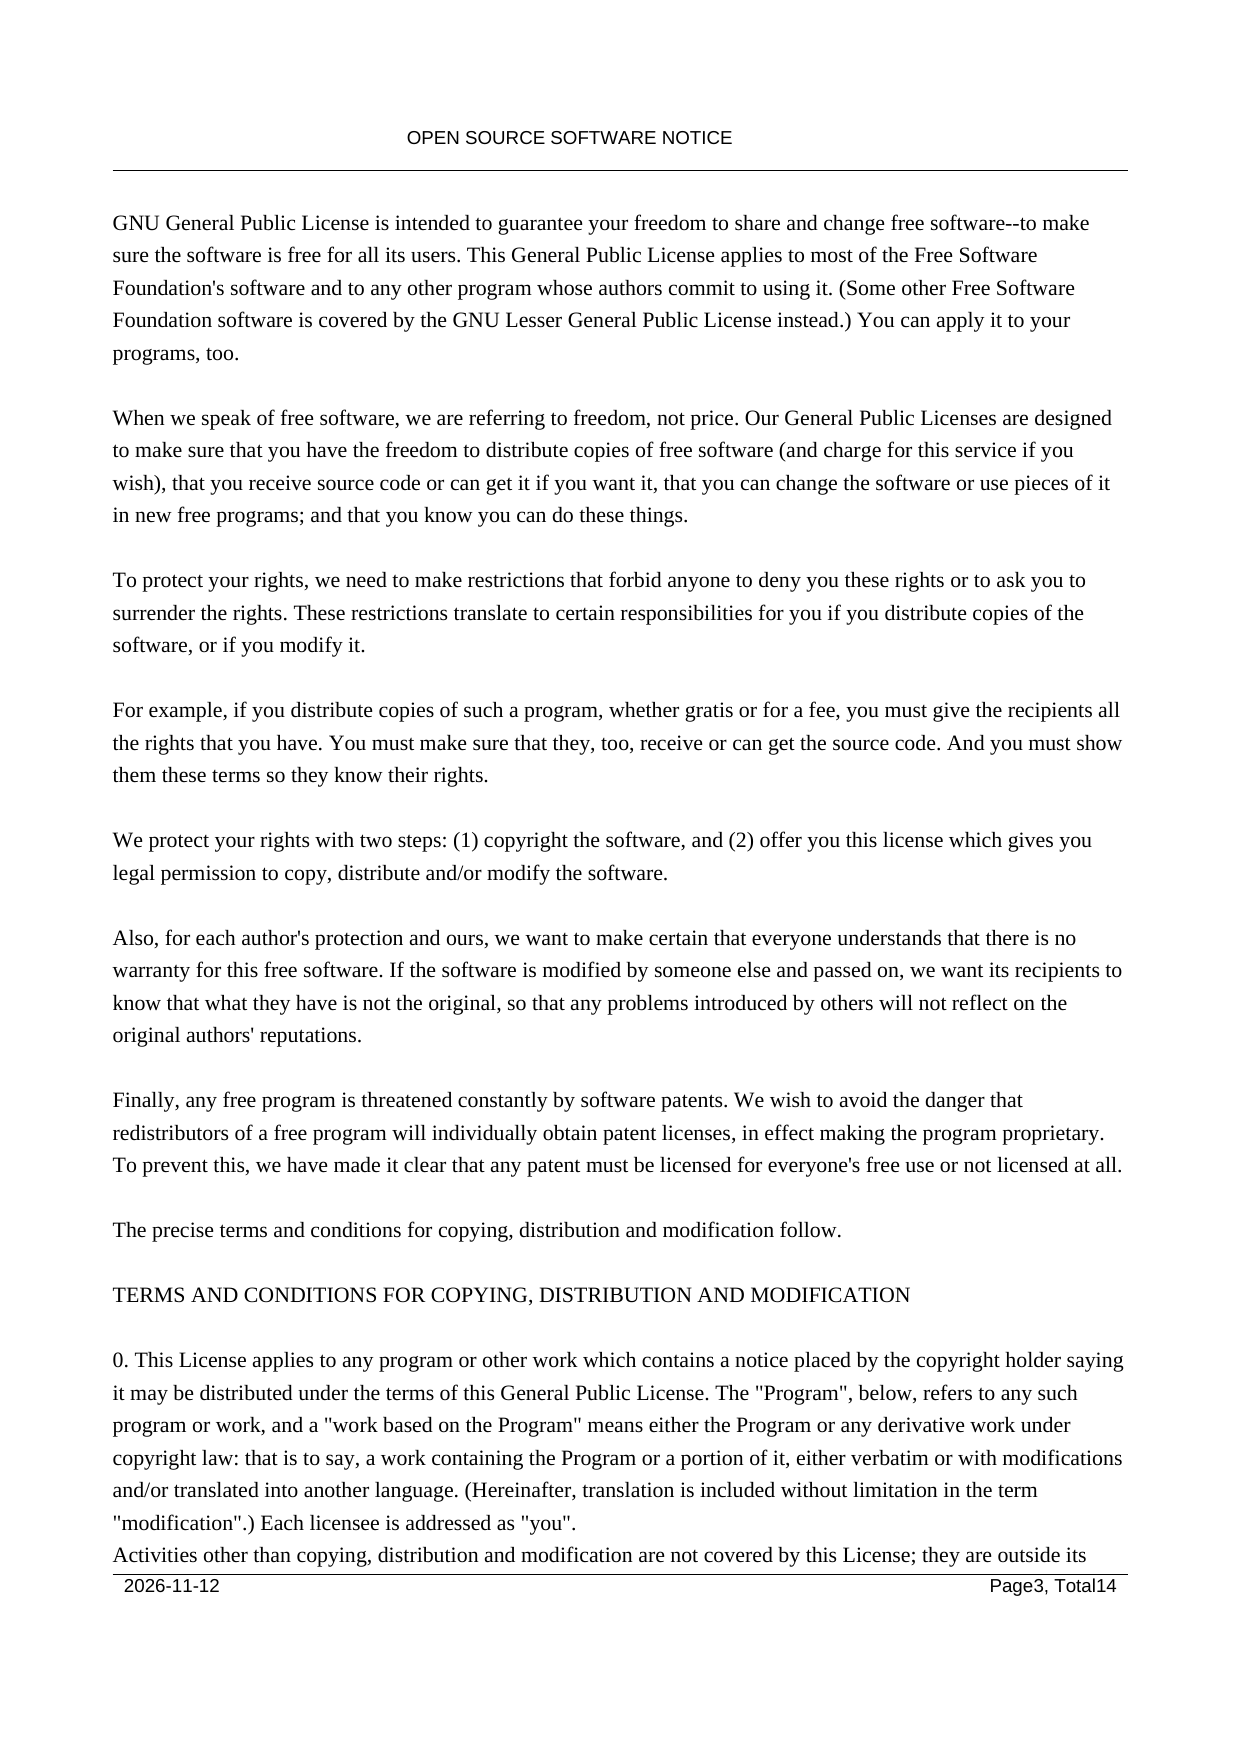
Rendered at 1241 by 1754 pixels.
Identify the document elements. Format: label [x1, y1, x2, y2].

text [112, 206, 1128, 1571]
